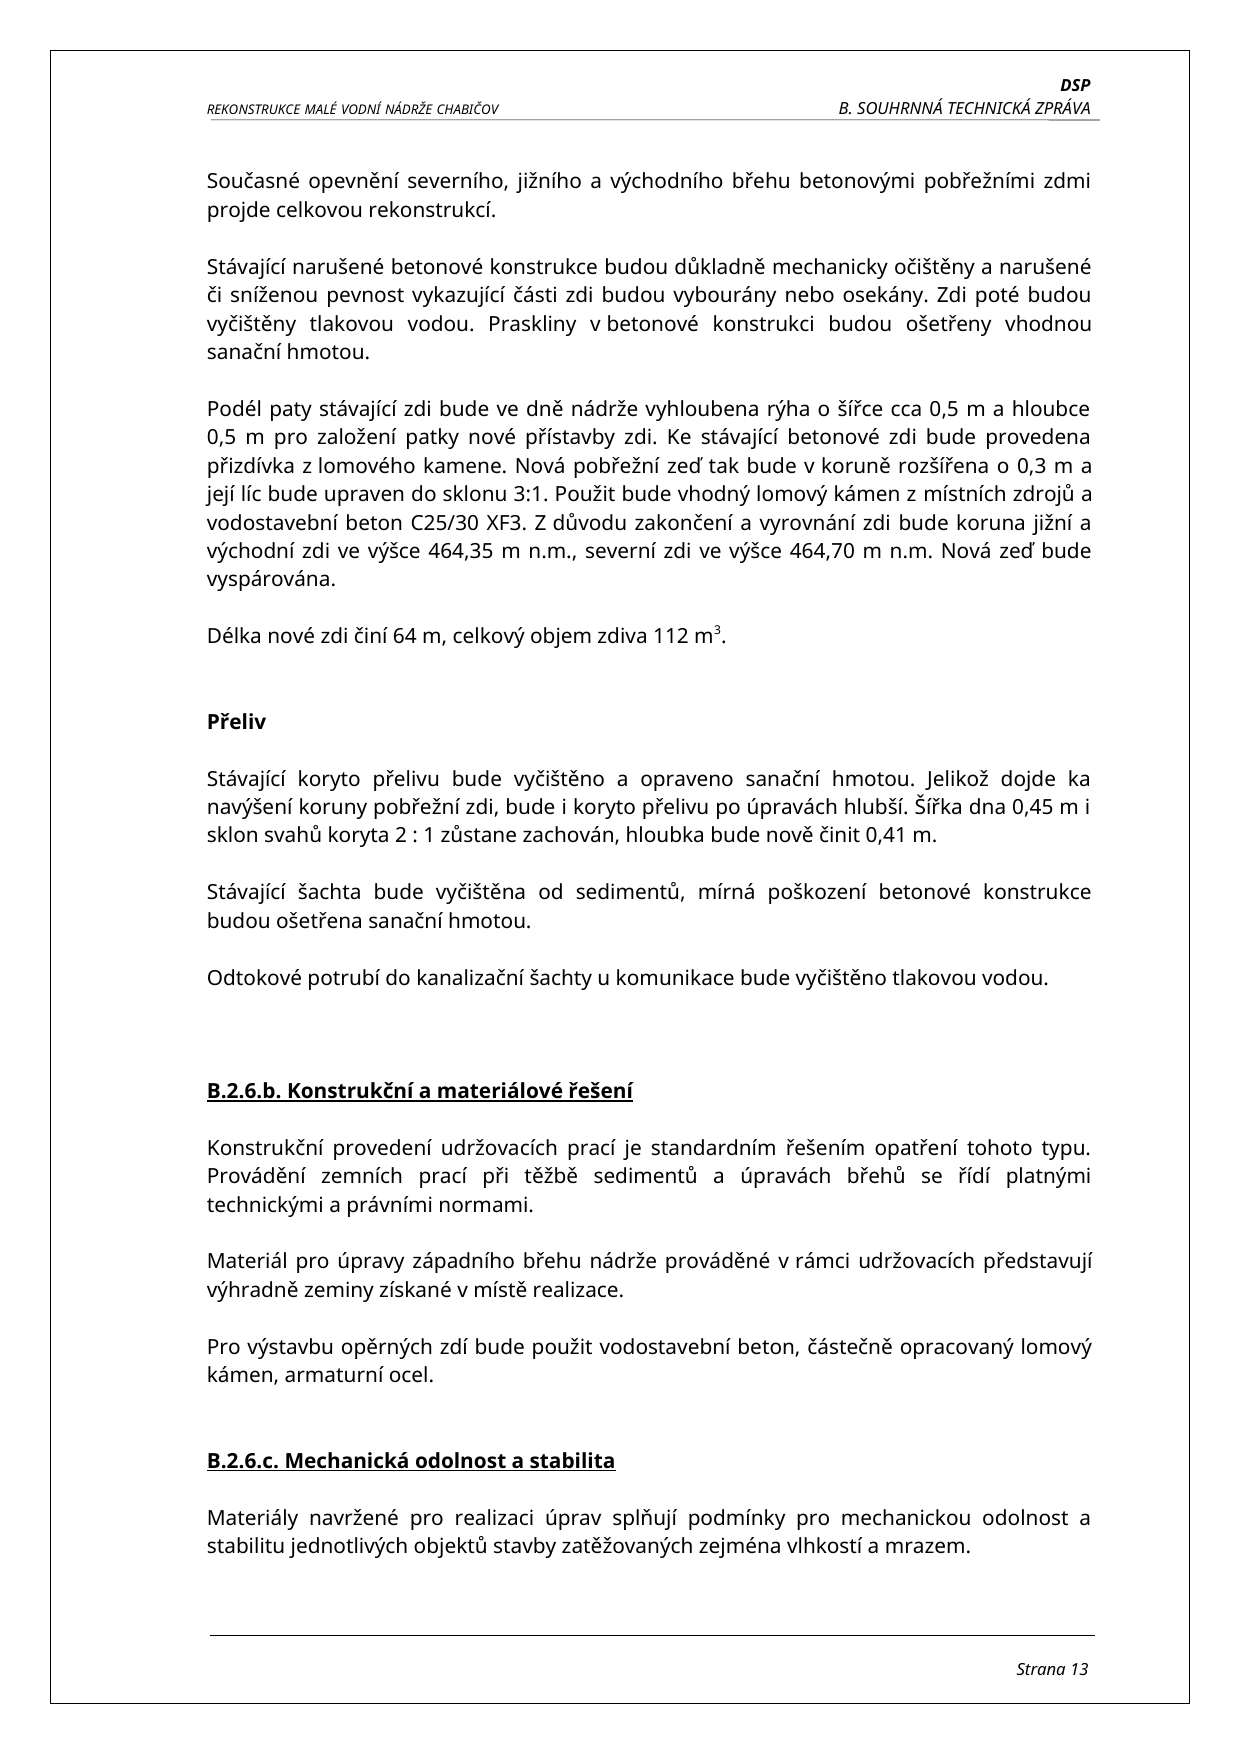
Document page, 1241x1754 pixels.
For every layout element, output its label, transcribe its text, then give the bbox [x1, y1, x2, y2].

text Materiál pro úpravy západního břehu nádrže prováděné v rámci udržovacích představují výhradně zeminy získané v místě realizace. [207, 1247, 1093, 1303]
text B.2.6.b. Konstrukční a materiálové řešení [207, 1076, 1093, 1104]
text B.2.6.c. Mechanická odolnost a stabilita [207, 1446, 1093, 1474]
text Přeliv [207, 707, 1093, 735]
text Odtokové potrubí do kanalizační šachty u komunikace bude vyčištěno tlakovou vodou. [207, 963, 1093, 991]
text Materiály navržené pro realizaci úprav splňují podmínky pro mechanickou odolnost a stabilitu jednotlivých objektů stavby zatěžovaných zejména vlhkostí a mrazem. [207, 1503, 1093, 1559]
text Současné opevnění severního, jižního a východního břehu betonovými pobřežními zdmi projde celkovou rekonstrukcí. [207, 166, 1093, 223]
text Délka nové zdi činí 64 m, celkový objem zdiva 112 m3. [207, 621, 1093, 650]
text Konstrukční provedení udržovacích prací je standardním řešením opatření tohoto typu. Provádění zemních prací při těžbě sedimentů a úpravách břehů se řídí platnými technickými a právními normami. [207, 1133, 1093, 1218]
text Stávající šachta bude vyčištěna od sedimentů, mírná poškození betonové konstrukce budou ošetřena sanační hmotou. [207, 877, 1093, 934]
text Stávající narušené betonové konstrukce budou důkladně mechanicky očištěny a narušené či sníženou pevnost vykazující části zdi budou vybourány nebo osekány. Zdi poté budou vyčištěny tlakovou vodou. Praskliny v betonové konstrukci budou ošetřeny vhodnou sanační hmotou. [207, 252, 1093, 366]
text Pro výstavbu opěrných zdí bude použit vodostavební beton, částečně opracovaný lomový kámen, armaturní ocel. [207, 1332, 1093, 1389]
text Stávající koryto přelivu bude vyčištěno a opraveno sanační hmotou. Jelikož dojde ka navýšení koruny pobřežní zdi, bude i koryto přelivu po úpravách hlubší. Šířka dna 0,45 m i sklon svahů koryta 2 : 1 zůstane zachován, hloubka bude nově činit 0,41 m. [207, 764, 1093, 849]
text Podél paty stávající zdi bude ve dně nádrže vyhloubena rýha o šířce cca 0,5 m a hloubce 0,5 m pro založení patky nové přístavby zdi. Ke stávající betonové zdi bude provedena přizdívka z lomového kamene. Nová pobřežní zeď tak bude v koruně rozšířena o 0,3 m a její líc bude upraven do sklonu 3:1. Použit bude vhodný lomový kámen z místních zdrojů a vodostavební beton C25/30 XF3. Z důvodu zakončení a vyrovnání zdi bude koruna jižní a východní zdi ve výšce 464,35 m n.m., severní zdi ve výšce 464,70 m n.m. Nová zeď bude vyspárována. [207, 394, 1093, 593]
